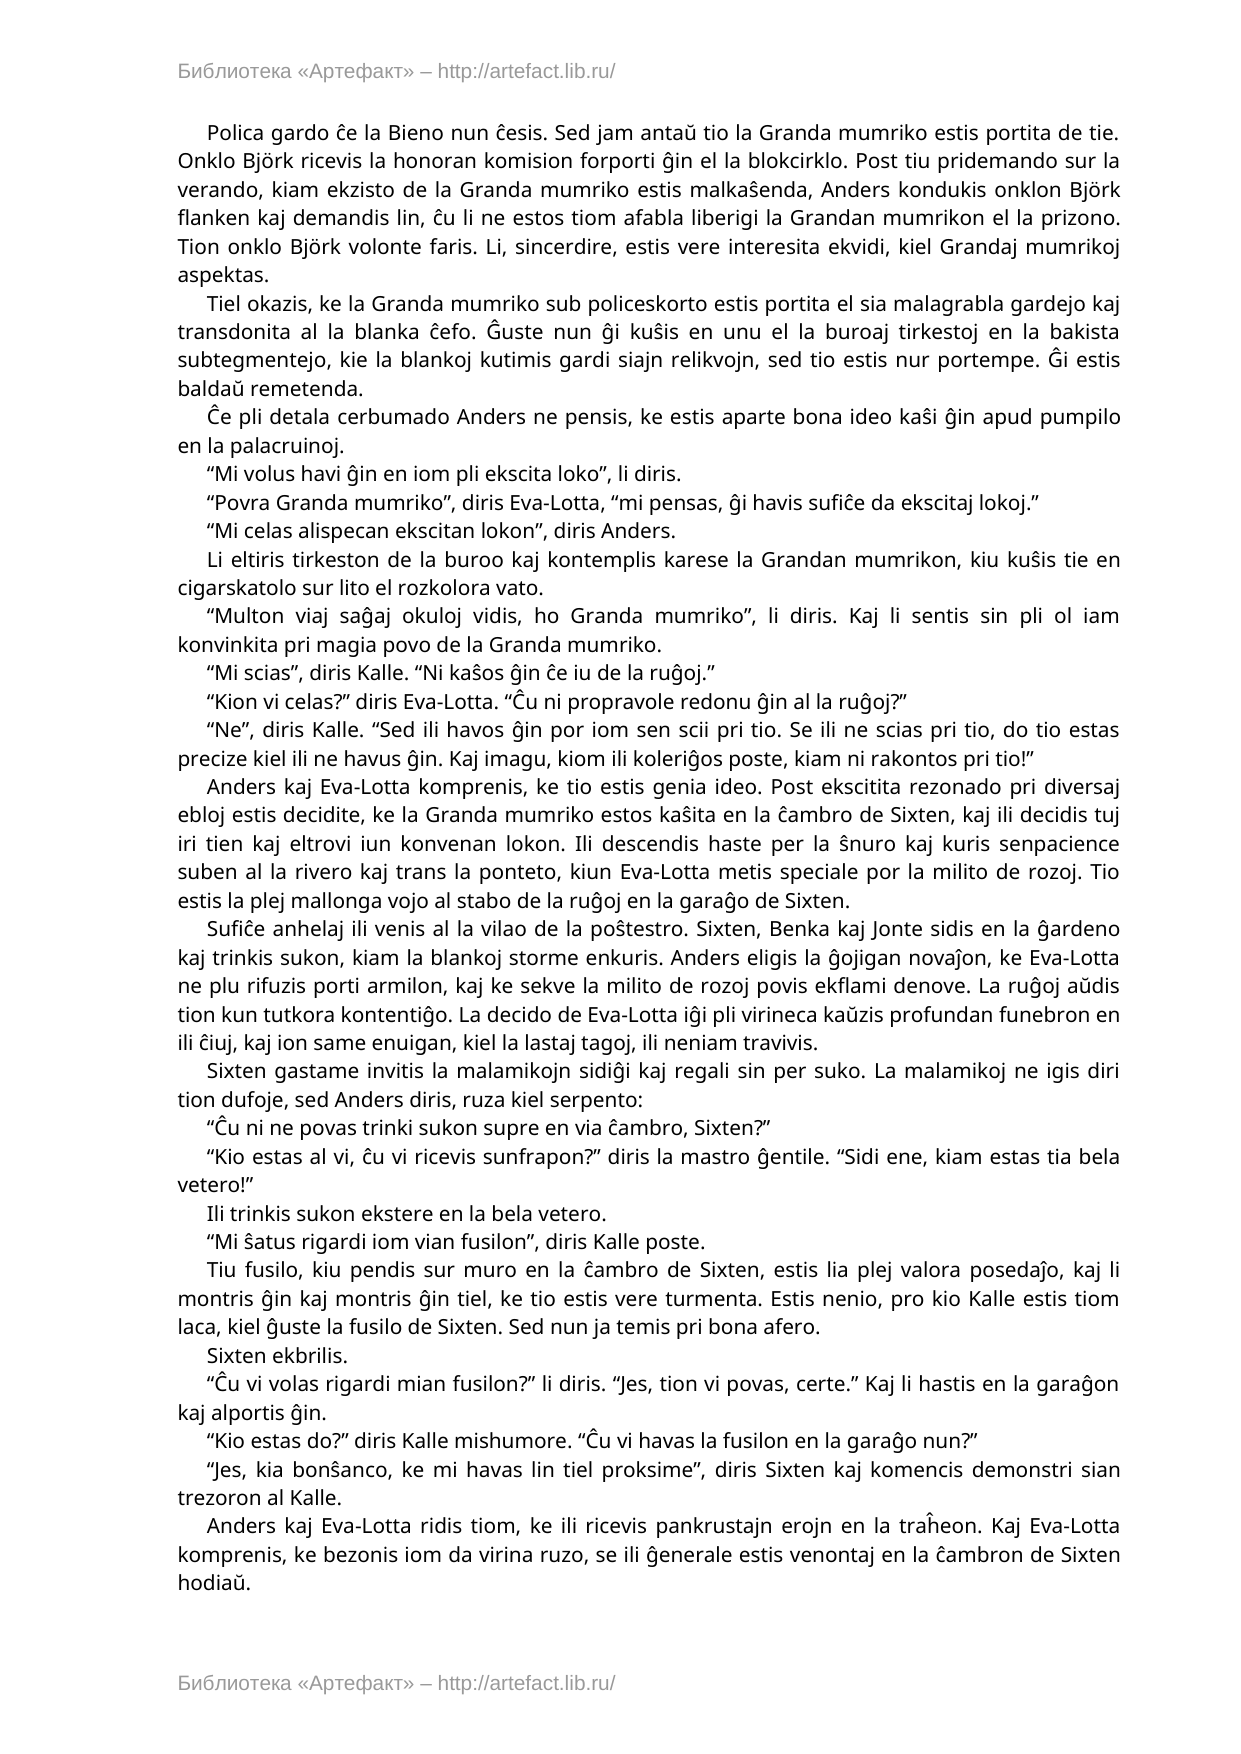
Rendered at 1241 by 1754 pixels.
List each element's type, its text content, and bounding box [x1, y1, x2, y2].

text “Kio estas do?” diris Kalle mishumore. “Ĉu vi havas la fusilon en la garaĝo nun?” [177, 1426, 1122, 1455]
text Ili trinkis sukon ekstere en la bela vetero. [177, 1199, 1122, 1227]
text Sixten ekbrilis. [177, 1341, 1122, 1369]
text “Mi volus havi ĝin en iom pli ekscita loko”, li diris. [177, 459, 1122, 488]
text “Jes, kia bonŝanco, ke mi havas lin tiel proksime”, diris Sixten kaj komencis demonstri sian trezoron al Kalle. [177, 1455, 1122, 1512]
text Sufiĉe anhelaj ili venis al la vilao de la poŝtestro. Sixten, Benka kaj Jonte sidis en la ĝardeno kaj trinkis sukon, kiam la blankoj storme enkuris. Anders eligis la ĝojigan novaĵon, ke Eva-Lotta ne plu rifuzis porti armilon, kaj ke sekve la milito de rozoj povis ekflami denove. La ruĝoj aŭdis tion kun tutkora kontentiĝo. La decido de Eva-Lotta iĝi pli virineca kaŭzis profundan funebron en ili ĉiuj, kaj ion same enuigan, kiel la lastaj tagoj, ili neniam travivis. [177, 914, 1122, 1057]
text Tiel okazis, ke la Granda mumriko sub policeskorto estis portita el sia malagrabla gardejo kaj transdonita al la blanka ĉefo. Ĝuste nun ĝi kuŝis en unu el la buroaj tirkestoj en la bakista subtegmentejo, kie la blankoj kutimis gardi siajn relikvojn, sed tio estis nur portempe. Ĝi estis baldaŭ remetenda. [177, 289, 1122, 402]
text Li eltiris tirkeston de la buroo kaj kontemplis karese la Grandan mumrikon, kiu kuŝis tie en cigarskatolo sur lito el rozkolora vato. [177, 545, 1122, 602]
text Ĉe pli detala cerbumado Anders ne pensis, ke estis aparte bona ideo kaŝi ĝin apud pumpilo en la palacruinoj. [177, 402, 1122, 459]
text Sixten gastame invitis la malamikojn sidiĝi kaj regali sin per suko. La malamikoj ne igis diri tion dufoje, sed Anders diris, ruza kiel serpento: [177, 1057, 1122, 1113]
text Anders kaj Eva-Lotta ridis tiom, ke ili ricevis pankrustajn erojn en la traĥeon. Kaj Eva-Lotta komprenis, ke bezonis iom da virina ruzo, se ili ĝenerale estis venontaj en la ĉambron de Sixten hodiaŭ. [177, 1512, 1122, 1597]
text “Ne”, diris Kalle. “Sed ili havos ĝin por iom sen scii pri tio. Se ili ne scias pri tio, do tio estas precize kiel ili ne havus ĝin. Kaj imagu, kiom ili koleriĝos poste, kiam ni rakontos pri tio!” [177, 715, 1122, 772]
text “Mi scias”, diris Kalle. “Ni kaŝos ĝin ĉe iu de la ruĝoj.” [177, 658, 1122, 687]
text “Kion vi celas?” diris Eva-Lotta. “Ĉu ni propravole redonu ĝin al la ruĝoj?” [177, 687, 1122, 715]
text Tiu fusilo, kiu pendis sur muro en la ĉambro de Sixten, estis lia plej valora posedaĵo, kaj li montris ĝin kaj montris ĝin tiel, ke tio estis vere turmenta. Estis nenio, pro kio Kalle estis tiom laca, kiel ĝuste la fusilo de Sixten. Sed nun ja temis pri bona afero. [177, 1256, 1122, 1341]
text Polica gardo ĉe la Bieno nun ĉesis. Sed jam antaŭ tio la Granda mumriko estis portita de tie. Onklo Björk ricevis la honoran komision forporti ĝin el la blokcirklo. Post tiu pridemando sur la verando, kiam ekzisto de la Granda mumriko estis malkaŝenda, Anders kondukis onklon Björk flanken kaj demandis lin, ĉu li ne estos tiom afabla liberigi la Grandan mumrikon el la prizono. Tion onklo Björk volonte faris. Li, sincerdire, estis vere interesita ekvidi, kiel Grandaj mumrikoj aspektas. [177, 118, 1122, 289]
text “Mi ŝatus rigardi iom vian fusilon”, diris Kalle poste. [177, 1227, 1122, 1256]
text “Mi celas alispecan ekscitan lokon”, diris Anders. [177, 516, 1122, 545]
text “Multon viaj saĝaj okuloj vidis, ho Granda mumriko”, li diris. Kaj li sentis sin pli ol iam konvinkita pri magia povo de la Granda mumriko. [177, 602, 1122, 658]
text “Ĉu vi volas rigardi mian fusilon?” li diris. “Jes, tion vi povas, certe.” Kaj li hastis en la garaĝon kaj alportis ĝin. [177, 1369, 1122, 1426]
text Anders kaj Eva-Lotta komprenis, ke tio estis genia ideo. Post ekscitita rezonado pri diversaj ebloj estis decidite, ke la Granda mumriko estos kaŝita en la ĉambro de Sixten, kaj ili decidis tuj iri tien kaj eltrovi iun konvenan lokon. Ili descendis haste per la ŝnuro kaj kuris senpacience suben al la rivero kaj trans la ponteto, kiun Eva-Lotta metis speciale por la milito de rozoj. Tio estis la plej mallonga vojo al stabo de la ruĝoj en la garaĝo de Sixten. [177, 772, 1122, 914]
text “Ĉu ni ne povas trinki sukon supre en via ĉambro, Sixten?” [177, 1113, 1122, 1142]
text “Povra Granda mumriko”, diris Eva-Lotta, “mi pensas, ĝi havis sufiĉe da ekscitaj lokoj.” [177, 488, 1122, 516]
text “Kio estas al vi, ĉu vi ricevis sunfrapon?” diris la mastro ĝentile. “Sidi ene, kiam estas tia bela vetero!” [177, 1142, 1122, 1199]
